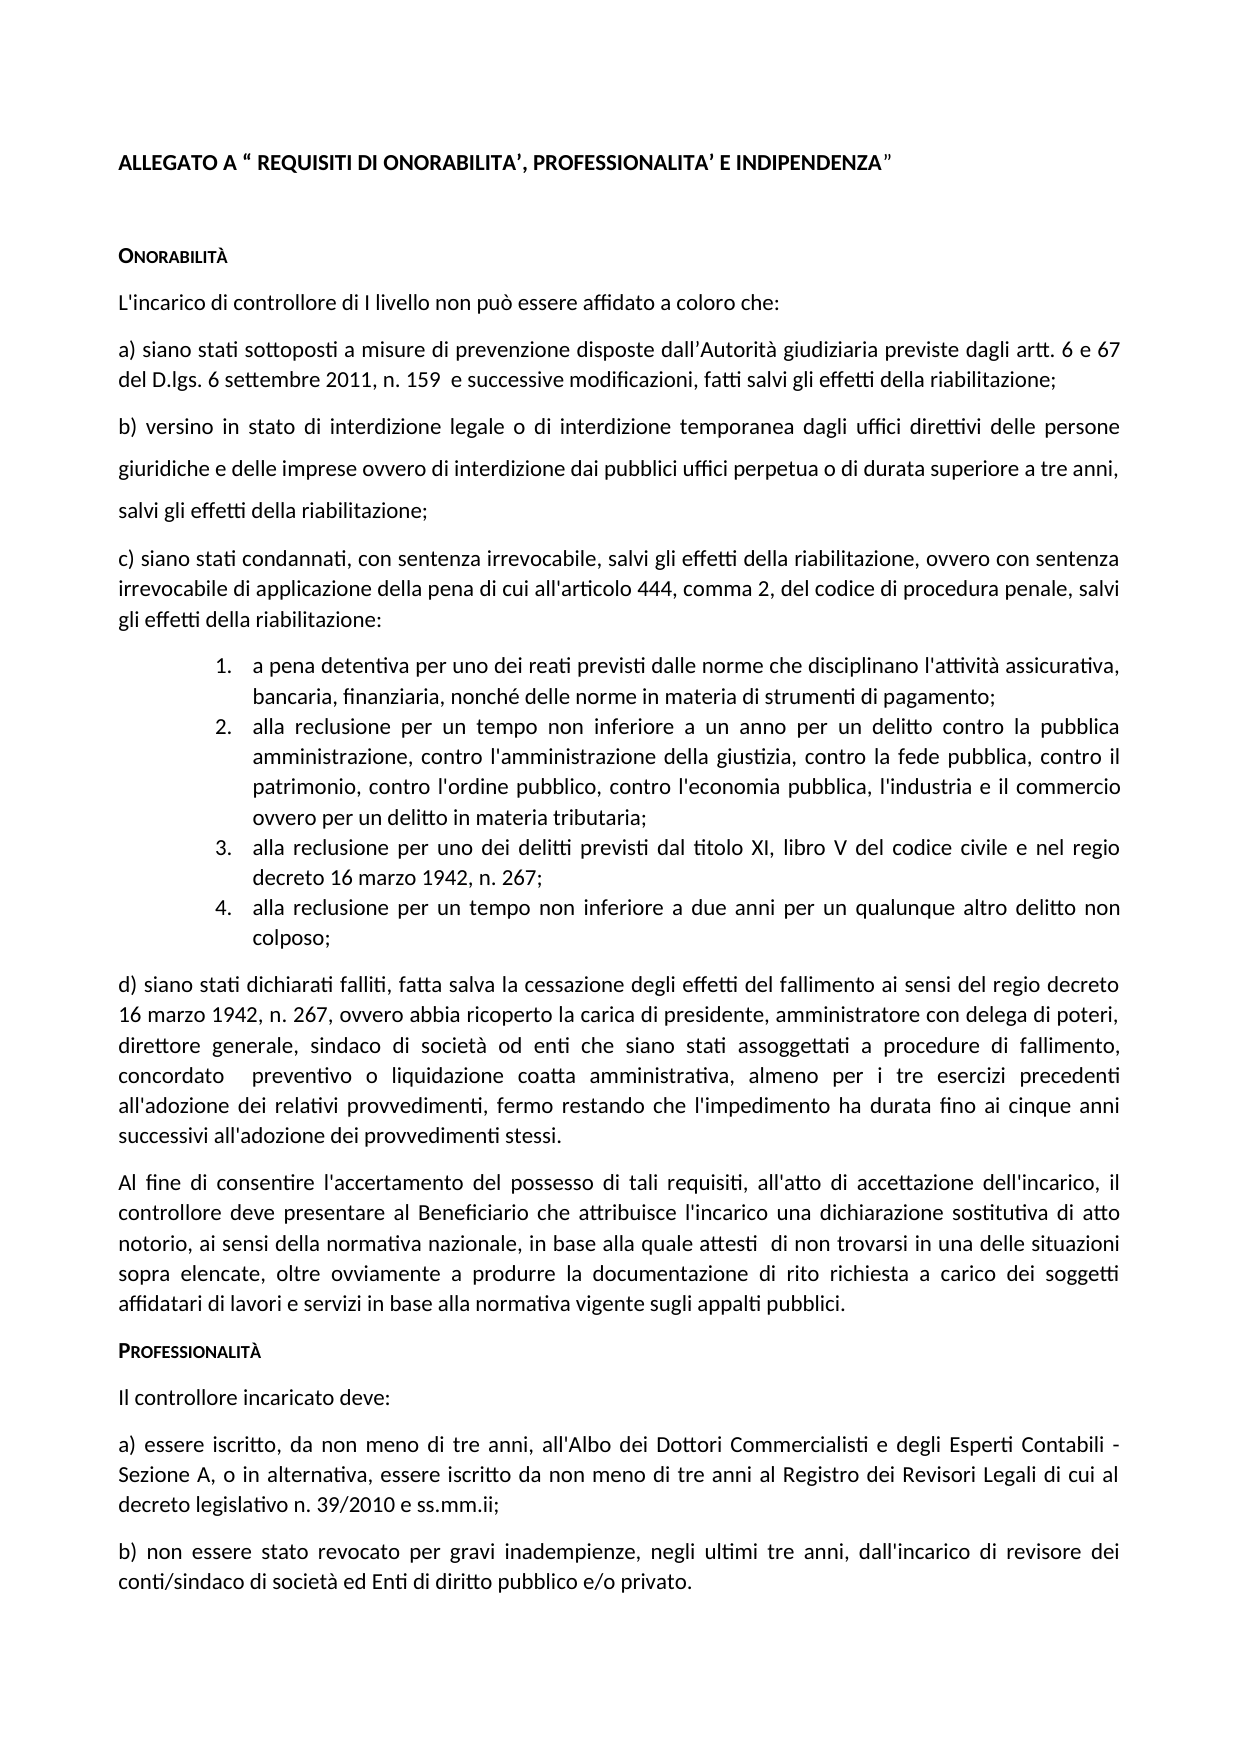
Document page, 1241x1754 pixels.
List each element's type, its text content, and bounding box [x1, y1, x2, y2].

text Al fine di consentire l'accertamento del possesso di tali requisiti, all'atto di accettazione dell'incarico, il controllore deve presentare al Beneficiario che attribuisce l'incarico una dichiarazione sostitutiva di atto notorio, ai sensi della normativa nazionale, in base alla quale attesti di non trovarsi in una delle situazioni sopra elencate, oltre ovviamente a produrre la documentazione di rito richiesta a carico dei soggetti affidatari di lavori e servizi in base alla normativa vigente sugli appalti pubblici. [118, 1168, 1122, 1317]
text a) siano stati sottoposti a misure di prevenzione disposte dall’Autorità giudiziaria previste dagli artt. 6 e 67 del D.lgs. 6 settembre 2011, n. 159 e successive modificazioni, fatti salvi gli effetti della riabilitazione; [118, 335, 1122, 393]
text d) siano stati dichiarati falliti, fatta salva la cessazione degli effetti del fallimento ai sensi del regio decreto 16 marzo 1942, n. 267, ovvero abbia ricoperto la carica di presidente, amministratore con delega di poteri, direttore generale, sindaco di società od enti che siano stati assoggettati a procedure di fallimento, concordato preventivo o liquidazione coatta amministrativa, almeno per i tre esercizi precedenti all'adozione dei relativi provvedimenti, fermo restando che l'impedimento ha durata fino ai cinque anni successivi all'adozione dei provvedimenti stessi. [118, 970, 1122, 1149]
text L'incarico di controllore di I livello non può essere affidato a coloro che: [118, 288, 1122, 316]
text Onorabilità [118, 241, 1122, 269]
text a) essere iscritto, da non meno di tre anni, all'Albo dei Dottori Commercialisti e degli Esperti Contabili - Sezione A, o in alternativa, essere iscritto da non meno di tre anni al Registro dei Revisori Legali di cui al decreto legislativo n. 39/2010 e ss.mm.ii; [118, 1430, 1122, 1518]
list a pena detentiva per uno dei reati previsti dalle norme che disciplinano l'attività assicurativa, bancaria, finanziaria, nonché delle norme in materia di strumenti di pagamento; [215, 652, 1122, 710]
text b) versino in stato di interdizione legale o di interdizione temporanea dagli uffici direttivi delle persone giuridiche e delle imprese ovvero di interdizione dai pubblici uffici perpetua o di durata superiore a tre anni, salvi gli effetti della riabilitazione; [118, 412, 1122, 524]
list alla reclusione per un tempo non inferiore a due anni per un qualunque altro delitto non colposo; [215, 893, 1122, 952]
text Il controllore incaricato deve: [118, 1383, 1122, 1411]
text b) non essere stato revocato per gravi inadempienze, negli ultimi tre anni, dall'incarico di revisore dei conti/sindaco di società ed Enti di diritto pubblico e/o privato. [118, 1537, 1122, 1595]
list alla reclusione per uno dei delitti previsti dal titolo XI, libro V del codice civile e nel regio decreto 16 marzo 1942, n. 267; [215, 833, 1122, 891]
text Professionalità [118, 1336, 1122, 1364]
text ALLEGATO A “ REQUISITI DI ONORABILITA’, PROFESSIONALITA’ E INDIPENDENZA” [118, 148, 1122, 176]
text c) siano stati condannati, con sentenza irrevocabile, salvi gli effetti della riabilitazione, ovvero con sentenza irrevocabile di applicazione della pena di cui all'articolo 444, comma 2, del codice di procedura penale, salvi gli effetti della riabilitazione: [118, 544, 1122, 633]
list alla reclusione per un tempo non inferiore a un anno per un delitto contro la pubblica amministrazione, contro l'amministrazione della giustizia, contro la fede pubblica, contro il patrimonio, contro l'ordine pubblico, contro l'economia pubblica, l'industria e il commercio ovvero per un delitto in materia tributaria; [215, 712, 1122, 831]
